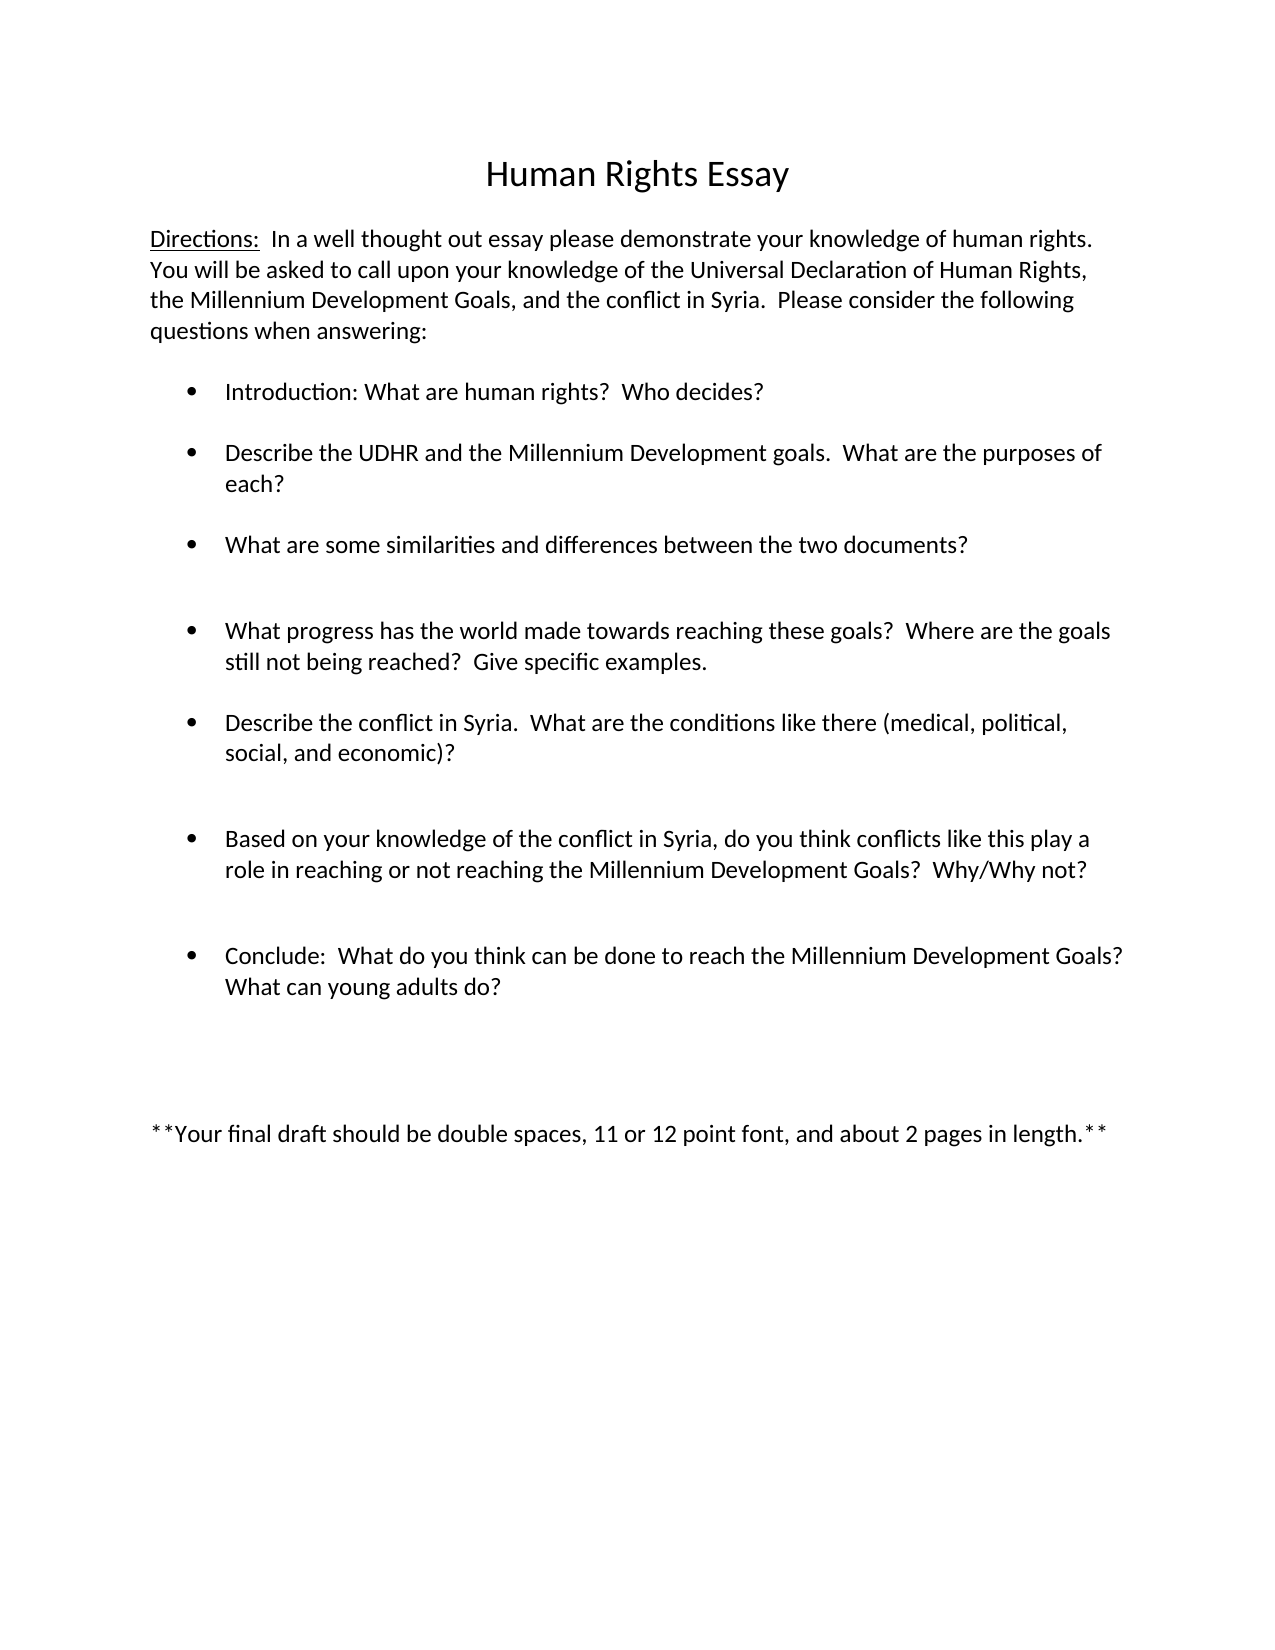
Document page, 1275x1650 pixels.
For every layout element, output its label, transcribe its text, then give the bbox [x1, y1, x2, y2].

text **Your final draft should be double spaces, 11 or 12 point font, and about 2 pages in length.** [150, 1118, 1125, 1149]
text Human Rights Essay [150, 150, 1125, 196]
list Based on your knowledge of the conflict in Syria, do you think conflicts like this play a role in reaching or not reaching the Millennium Development Goals? Why/Why not? [187, 823, 1125, 884]
list What progress has the world made towards reaching these goals? Where are the goals still not being reached? Give specific examples. [187, 615, 1125, 676]
list What are some similarities and differences between the two documents? [187, 529, 1125, 559]
text Directions: In a well thought out essay please demonstrate your knowledge of human rights. You will be asked to call upon your knowledge of the Universal Declaration of Human Rights, the Millennium Development Goals, and the conflict in Syria. Please consider the following questions when answering: [150, 223, 1125, 346]
list Conclude: What do you think can be done to reach the Millennium Development Goals? What can young adults do? [187, 940, 1125, 1001]
list Describe the UDHR and the Millennium Development goals. What are the purposes of each? [187, 437, 1125, 498]
list Introduction: What are human rights? Who decides? [187, 376, 1125, 407]
list Describe the conflict in Syria. What are the conditions like there (medical, political, social, and economic)? [187, 707, 1125, 768]
